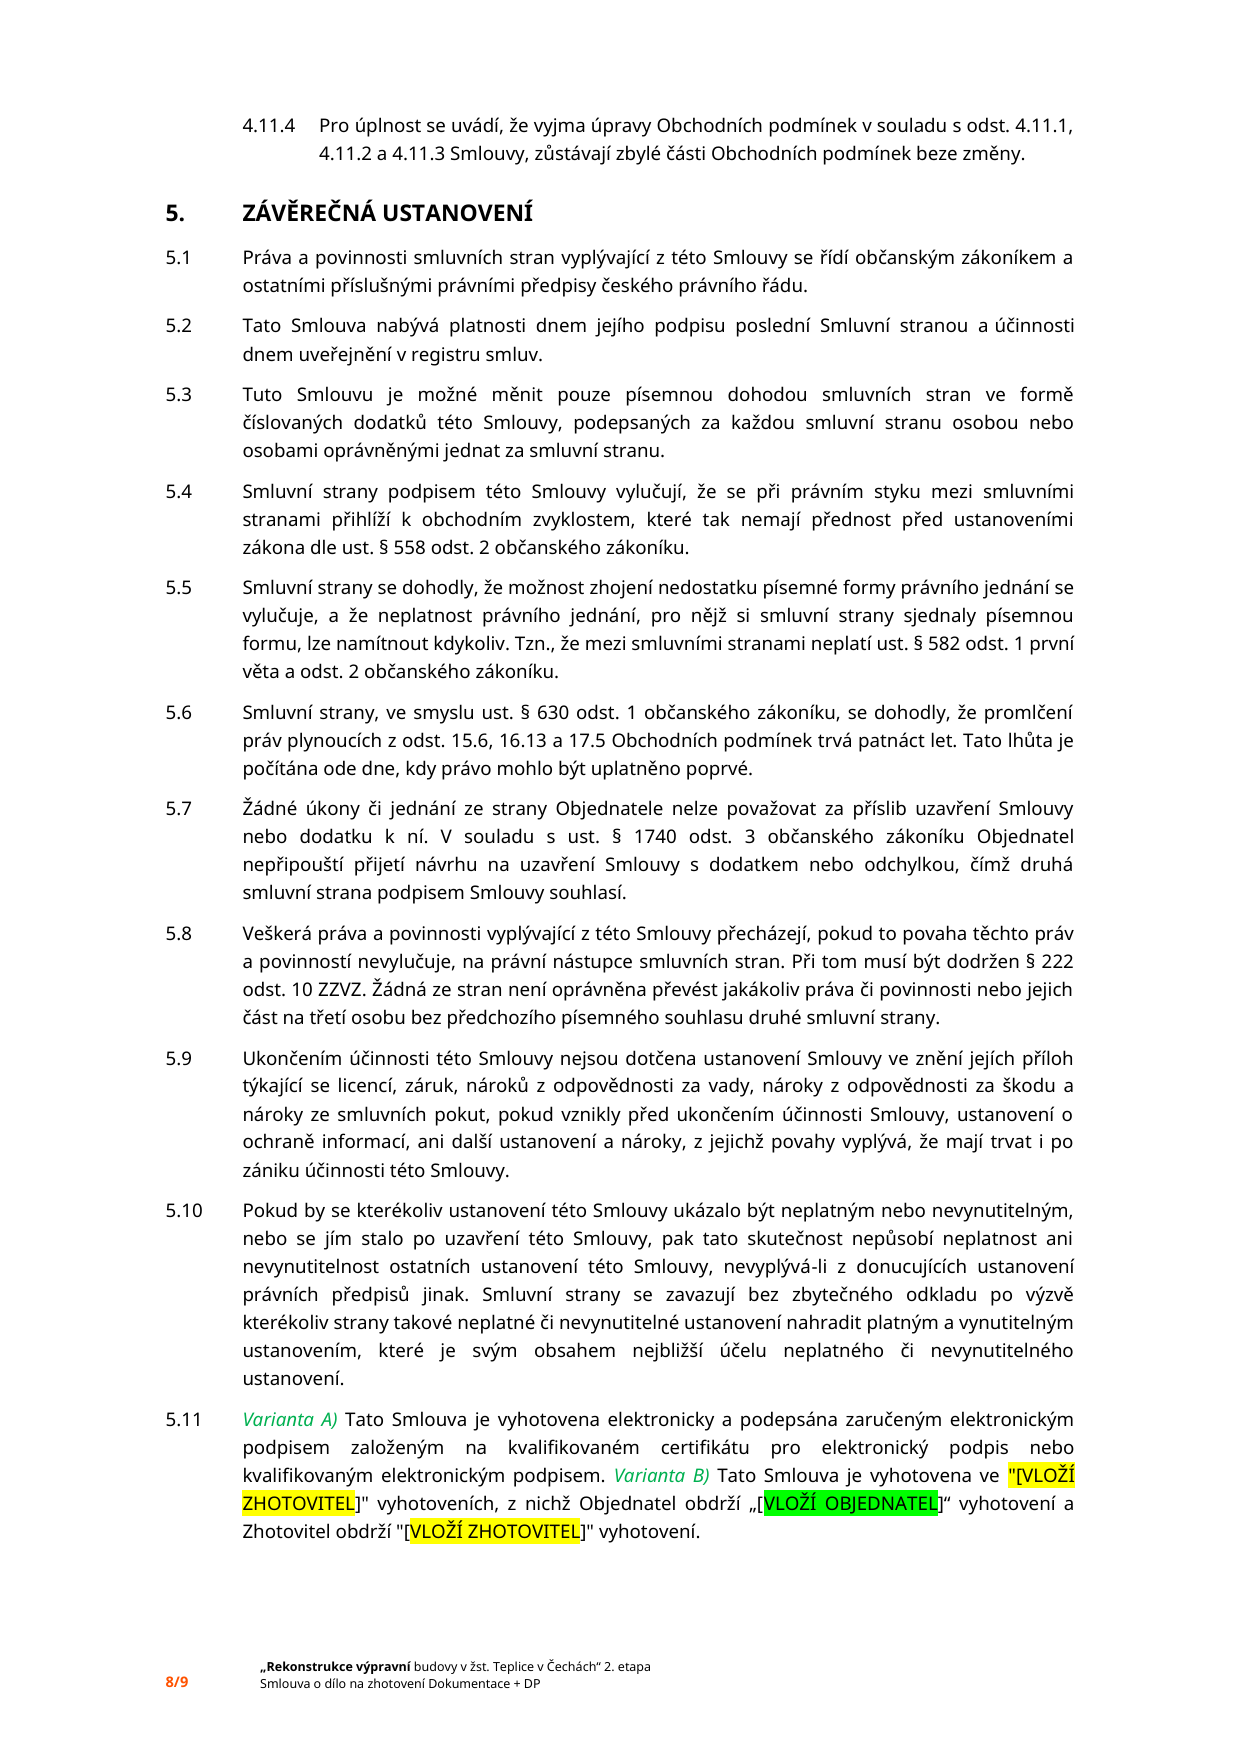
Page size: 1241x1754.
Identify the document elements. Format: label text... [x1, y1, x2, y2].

text Práva a povinnosti smluvních stran vyplývající z této Smlouvy se řídí občanským zákoníkem a ostatními příslušnými právními předpisy českého právního řádu. [165, 244, 1075, 298]
text Ukončením účinnosti této Smlouvy nejsou dotčena ustanovení Smlouvy ve znění jejích příloh týkající se licencí, záruk, nároků z odpovědnosti za vady, nároky z odpovědnosti za škodu a nároky ze smluvních pokut, pokud vznikly před ukončením účinnosti Smlouvy, ustanovení o ochraně informací, ani další ustanovení a nároky, z jejichž povahy vyplývá, že mají trvat i po zániku účinnosti této Smlouvy. [165, 1045, 1075, 1182]
text Tato Smlouva nabývá platnosti dnem jejího podpisu poslední Smluvní stranou a účinnosti dnem uveřejnění v registru smluv. [165, 313, 1075, 366]
text Varianta A) Tato Smlouva je vyhotovena elektronicky a podepsána zaručeným elektronickým podpisem založeným na kvalifikovaném certifikátu pro elektronický podpis nebo kvalifikovaným elektronickým podpisem. Varianta B) Tato Smlouva je vyhotovena ve "[VLOŽÍ ZHOTOVITEL]" vyhotoveních, z nichž Objednatel obdrží „[VLOŽÍ OBJEDNATEL]“ vyhotovení a Zhotovitel obdrží "[VLOŽÍ ZHOTOVITEL]" vyhotovení. [165, 1406, 1075, 1544]
text Veškerá práva a povinnosti vyplývající z této Smlouvy přecházejí, pokud to povaha těchto práv a povinností nevylučuje, na právní nástupce smluvních stran. Při tom musí být dodržen § 222 odst. 10 ZZVZ. Žádná ze stran není oprávněna převést jakákoliv práva či povinnosti nebo jejich část na třetí osobu bez předchozího písemného souhlasu druhé smluvní strany. [165, 920, 1075, 1030]
text ZÁVĚREČNÁ USTANOVENÍ [165, 197, 1075, 229]
text Smluvní strany podpisem této Smlouvy vylučují, že se při právním styku mezi smluvními stranami přihlíží k obchodním zvyklostem, které tak nemají přednost před ustanoveními zákona dle ust. § 558 odst. 2 občanského zákoníku. [165, 478, 1075, 559]
text Smluvní strany, ve smyslu ust. § 630 odst. 1 občanského zákoníku, se dohodly, že promlčení práv plynoucích z odst. 15.6, 16.13 a 17.5 Obchodních podmínek trvá patnáct let. Tato lhůta je počítána ode dne, kdy právo mohlo být uplatněno poprvé. [165, 699, 1075, 781]
text Žádné úkony či jednání ze strany Objednatele nelze považovat za příslib uzavření Smlouvy nebo dodatku k ní. V souladu s ust. § 1740 odst. 3 občanského zákoníku Objednatel nepřipouští přijetí návrhu na uzavření Smlouvy s dodatkem nebo odchylkou, čímž druhá smluvní strana podpisem Smlouvy souhlasí. [165, 796, 1075, 905]
text Pro úplnost se uvádí, že vyjma úpravy Obchodních podmínek v souladu s odst. 4.11.1, 4.11.2 a 4.11.3 Smlouvy, zůstávají zbylé části Obchodních podmínek beze změny. [242, 112, 1075, 166]
text Smluvní strany se dohodly, že možnost zhojení nedostatku písemné formy právního jednání se vylučuje, a že neplatnost právního jednání, pro nějž si smluvní strany sjednaly písemnou formu, lze namítnout kdykoliv. Tzn., že mezi smluvními stranami neplatí ust. § 582 odst. 1 první věta a odst. 2 občanského zákoníku. [165, 574, 1075, 684]
text Pokud by se kterékoliv ustanovení této Smlouvy ukázalo být neplatným nebo nevynutitelným, nebo se jím stalo po uzavření této Smlouvy, pak tato skutečnost nepůsobí neplatnost ani nevynutitelnost ostatních ustanovení této Smlouvy, nevyplývá-li z donucujících ustanovení právních předpisů jinak. Smluvní strany se zavazují bez zbytečného odkladu po výzvě kterékoliv strany takové neplatné či nevynutitelné ustanovení nahradit platným a vynutitelným ustanovením, které je svým obsahem nejbližší účelu neplatného či nevynutitelného ustanovení. [165, 1197, 1075, 1391]
text Tuto Smlouvu je možné měnit pouze písemnou dohodou smluvních stran ve formě číslovaných dodatků této Smlouvy, podepsaných za každou smluvní stranu osobou nebo osobami oprávněnými jednat za smluvní stranu. [165, 381, 1075, 463]
